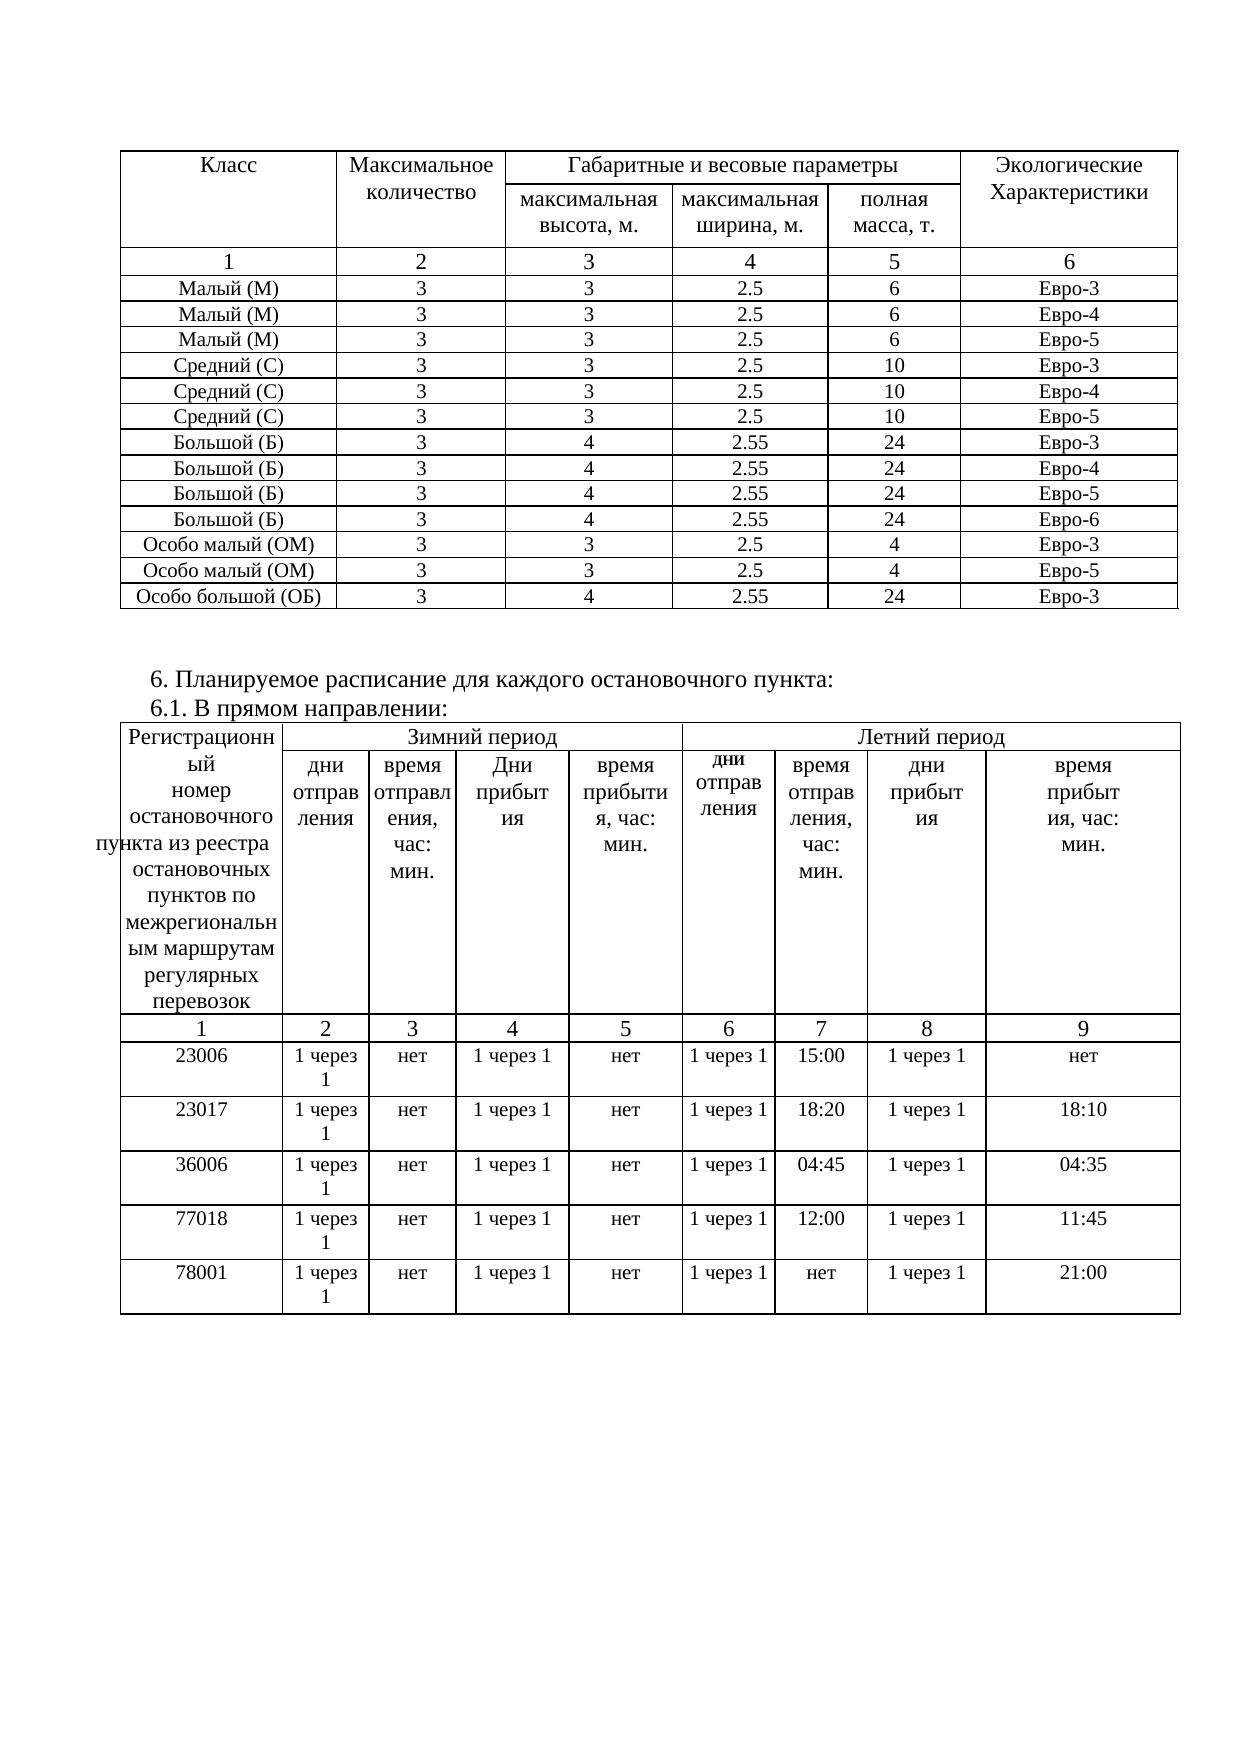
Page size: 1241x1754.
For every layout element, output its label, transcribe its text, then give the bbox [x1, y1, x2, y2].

table_cell 2.5 [673, 353, 827, 377]
table_cell нет [987, 1043, 1180, 1096]
table_cell Дни прибыт ия [457, 751, 568, 1013]
table_cell Особо большой (ОБ) [121, 584, 336, 608]
table_cell 2 [337, 248, 505, 274]
table_cell дни прибыт ия [868, 751, 985, 1013]
table_cell полная масса, т. [829, 185, 960, 247]
table_cell 5 [829, 248, 960, 274]
table_cell 2.5 [673, 379, 827, 403]
table_cell 1 через 1 [283, 1043, 368, 1096]
table_cell 1 через 1 [457, 1097, 568, 1150]
table_cell Евро-3 [961, 430, 1177, 454]
table_cell 3 [337, 456, 505, 479]
table_cell Большой (Б) [121, 430, 336, 454]
table_cell 2.55 [673, 456, 827, 479]
table_cell Малый (М) [121, 302, 336, 326]
table_cell 6 [683, 1015, 774, 1041]
table_cell 1 [121, 1015, 282, 1041]
table_cell Малый (М) [121, 276, 336, 300]
table_cell 5 [570, 1015, 682, 1041]
table_cell Евро-4 [961, 379, 1177, 403]
table_cell 1 через 1 [283, 1260, 368, 1313]
table_cell Средний (С) [121, 379, 336, 403]
table_cell 1 через 1 [457, 1260, 568, 1313]
table_cell Малый (М) [121, 327, 336, 351]
table_cell 1 через 1 [868, 1206, 985, 1259]
table_cell 2.55 [673, 481, 827, 505]
table_cell Евро-5 [961, 481, 1177, 505]
table_cell Евро-4 [961, 302, 1177, 326]
table_cell 3 [506, 353, 672, 377]
table_cell 78001 [121, 1260, 282, 1313]
table_cell нет [570, 1043, 682, 1096]
table_cell 3 [506, 558, 672, 582]
table_cell 1 [121, 248, 336, 274]
table_cell Особо малый (ОМ) [121, 558, 336, 582]
table_cell ДНИ отправ ления [683, 751, 774, 1013]
table_cell 2.5 [673, 302, 827, 326]
table_cell 1 через 1 [283, 1097, 368, 1150]
table_cell Евро-3 [961, 353, 1177, 377]
table_cell 77018 [121, 1206, 282, 1259]
table_cell 3 [506, 276, 672, 300]
table_cell 04:35 [987, 1152, 1180, 1204]
table_cell время прибыт ия, час: мин. [987, 751, 1180, 1013]
table_cell 24 [829, 430, 960, 454]
table_cell 12:00 [776, 1206, 867, 1259]
text 6. Планируемое расписание для каждого остановочного пункта: [150, 664, 1090, 693]
table_cell дни отправ ления [283, 751, 368, 1013]
table_cell нет [776, 1260, 867, 1313]
table_cell 2.55 [673, 507, 827, 531]
table_cell 2.55 [673, 584, 827, 608]
table_cell 3 [506, 327, 672, 351]
table_cell 10 [829, 379, 960, 403]
table_cell 3 [506, 379, 672, 403]
table_cell 2.55 [673, 430, 827, 454]
table_cell Средний (С) [121, 404, 336, 428]
table_cell 4 [506, 507, 672, 531]
table_cell 1 через 1 [283, 1152, 368, 1204]
table_cell 4 [829, 532, 960, 556]
table_cell 24 [829, 584, 960, 608]
table_cell 1 через 1 [283, 1206, 368, 1259]
table_cell 3 [370, 1015, 455, 1041]
table_cell Большой (Б) [121, 456, 336, 479]
table_cell Евро-5 [961, 558, 1177, 582]
table_header Класс [121, 152, 336, 247]
table_cell 4 [506, 481, 672, 505]
table_cell 2.5 [673, 558, 827, 582]
table_cell 3 [337, 532, 505, 556]
table_cell нет [570, 1097, 682, 1150]
table_cell Евро-3 [961, 276, 1177, 300]
table_cell время отправл ения, час: мин. [370, 751, 455, 1013]
table_cell 4 [506, 430, 672, 454]
table_cell 1 через 1 [457, 1043, 568, 1096]
table_cell 3 [506, 404, 672, 428]
table_cell Евро-5 [961, 404, 1177, 428]
table_cell 3 [337, 379, 505, 403]
table_cell Евро-6 [961, 507, 1177, 531]
table_cell 2.5 [673, 276, 827, 300]
table_cell 4 [829, 558, 960, 582]
table_cell Средний (С) [121, 353, 336, 377]
table_cell время прибыти я, час: мин. [570, 751, 682, 1013]
table_cell максимальная ширина, м. [673, 185, 827, 247]
table_header Экологические Характеристики [961, 152, 1177, 247]
table_cell Евро-4 [961, 456, 1177, 479]
table_cell 1 через 1 [683, 1043, 774, 1096]
table_cell 3 [337, 481, 505, 505]
table_cell 4 [457, 1015, 568, 1041]
table_cell 4 [506, 584, 672, 608]
table_cell 23006 [121, 1043, 282, 1096]
table_cell 11:45 [987, 1206, 1180, 1259]
table_cell 15:00 [776, 1043, 867, 1096]
table_cell 23017 [121, 1097, 282, 1150]
table_cell 3 [337, 430, 505, 454]
table_cell 10 [829, 404, 960, 428]
table_cell 18:20 [776, 1097, 867, 1150]
table_cell 1 через 1 [868, 1260, 985, 1313]
table_cell 18:10 [987, 1097, 1180, 1150]
table_cell 24 [829, 481, 960, 505]
table_cell 6 [829, 302, 960, 326]
table_cell Особо малый (ОМ) [121, 532, 336, 556]
table_cell 1 через 1 [868, 1097, 985, 1150]
table_cell 7 [776, 1015, 867, 1041]
table_cell 3 [337, 353, 505, 377]
table_cell 4 [673, 248, 827, 274]
table_cell 36006 [121, 1152, 282, 1204]
table_cell максимальная высота, м. [506, 185, 672, 247]
table_header Габаритные и весовые параметры [506, 152, 960, 183]
table_header Максимальное количество [337, 152, 505, 247]
table_cell 1 через 1 [457, 1206, 568, 1259]
table_cell нет [370, 1260, 455, 1313]
table_cell нет [370, 1097, 455, 1150]
table_cell нет [570, 1152, 682, 1204]
table_cell нет [370, 1206, 455, 1259]
table_cell 6 [829, 276, 960, 300]
table_cell 1 через 1 [683, 1152, 774, 1204]
table_cell 6 [961, 248, 1177, 274]
table_header Регистрационный номер остановочного пункта из реестра остановочных пунктов по межрегиональным маршрутам регулярных перевозок [121, 723, 282, 1013]
table_cell 2.5 [673, 404, 827, 428]
table_cell 10 [829, 353, 960, 377]
table_cell 2.5 [673, 327, 827, 351]
table_header Летний период [683, 723, 1180, 750]
table_cell 3 [337, 302, 505, 326]
table_cell 6 [829, 327, 960, 351]
table_cell 3 [506, 302, 672, 326]
table_cell 1 через 1 [683, 1097, 774, 1150]
table_cell 04:45 [776, 1152, 867, 1204]
table_cell 3 [337, 507, 505, 531]
table_cell 2 [283, 1015, 368, 1041]
table_cell 2.5 [673, 532, 827, 556]
table_cell 3 [506, 532, 672, 556]
table_cell 21:00 [987, 1260, 1180, 1313]
table_cell 1 через 1 [868, 1152, 985, 1204]
table_cell 1 через 1 [683, 1206, 774, 1259]
table_cell Большой (Б) [121, 507, 336, 531]
table_cell время отправ ления, час: мин. [776, 751, 867, 1013]
table_cell 1 через 1 [683, 1260, 774, 1313]
table_cell 3 [337, 558, 505, 582]
table_cell нет [570, 1206, 682, 1259]
table_cell 24 [829, 507, 960, 531]
table_cell 24 [829, 456, 960, 479]
table_cell 8 [868, 1015, 985, 1041]
table_cell 3 [506, 248, 672, 274]
table_cell нет [570, 1260, 682, 1313]
table_cell 4 [506, 456, 672, 479]
table_cell 3 [337, 276, 505, 300]
table_cell нет [370, 1152, 455, 1204]
table_cell 3 [337, 404, 505, 428]
table_cell Евро-3 [961, 532, 1177, 556]
table_cell нет [370, 1043, 455, 1096]
table_cell Большой (Б) [121, 481, 336, 505]
table_cell 1 через 1 [457, 1152, 568, 1204]
table_cell 3 [337, 327, 505, 351]
table_header Зимний период [283, 723, 682, 750]
table_cell Евро-3 [961, 584, 1177, 608]
table_cell 9 [987, 1015, 1180, 1041]
text 6.1. В прямом направлении: [150, 693, 1090, 722]
table_cell 3 [337, 584, 505, 608]
table_cell 1 через 1 [868, 1043, 985, 1096]
table_cell Евро-5 [961, 327, 1177, 351]
